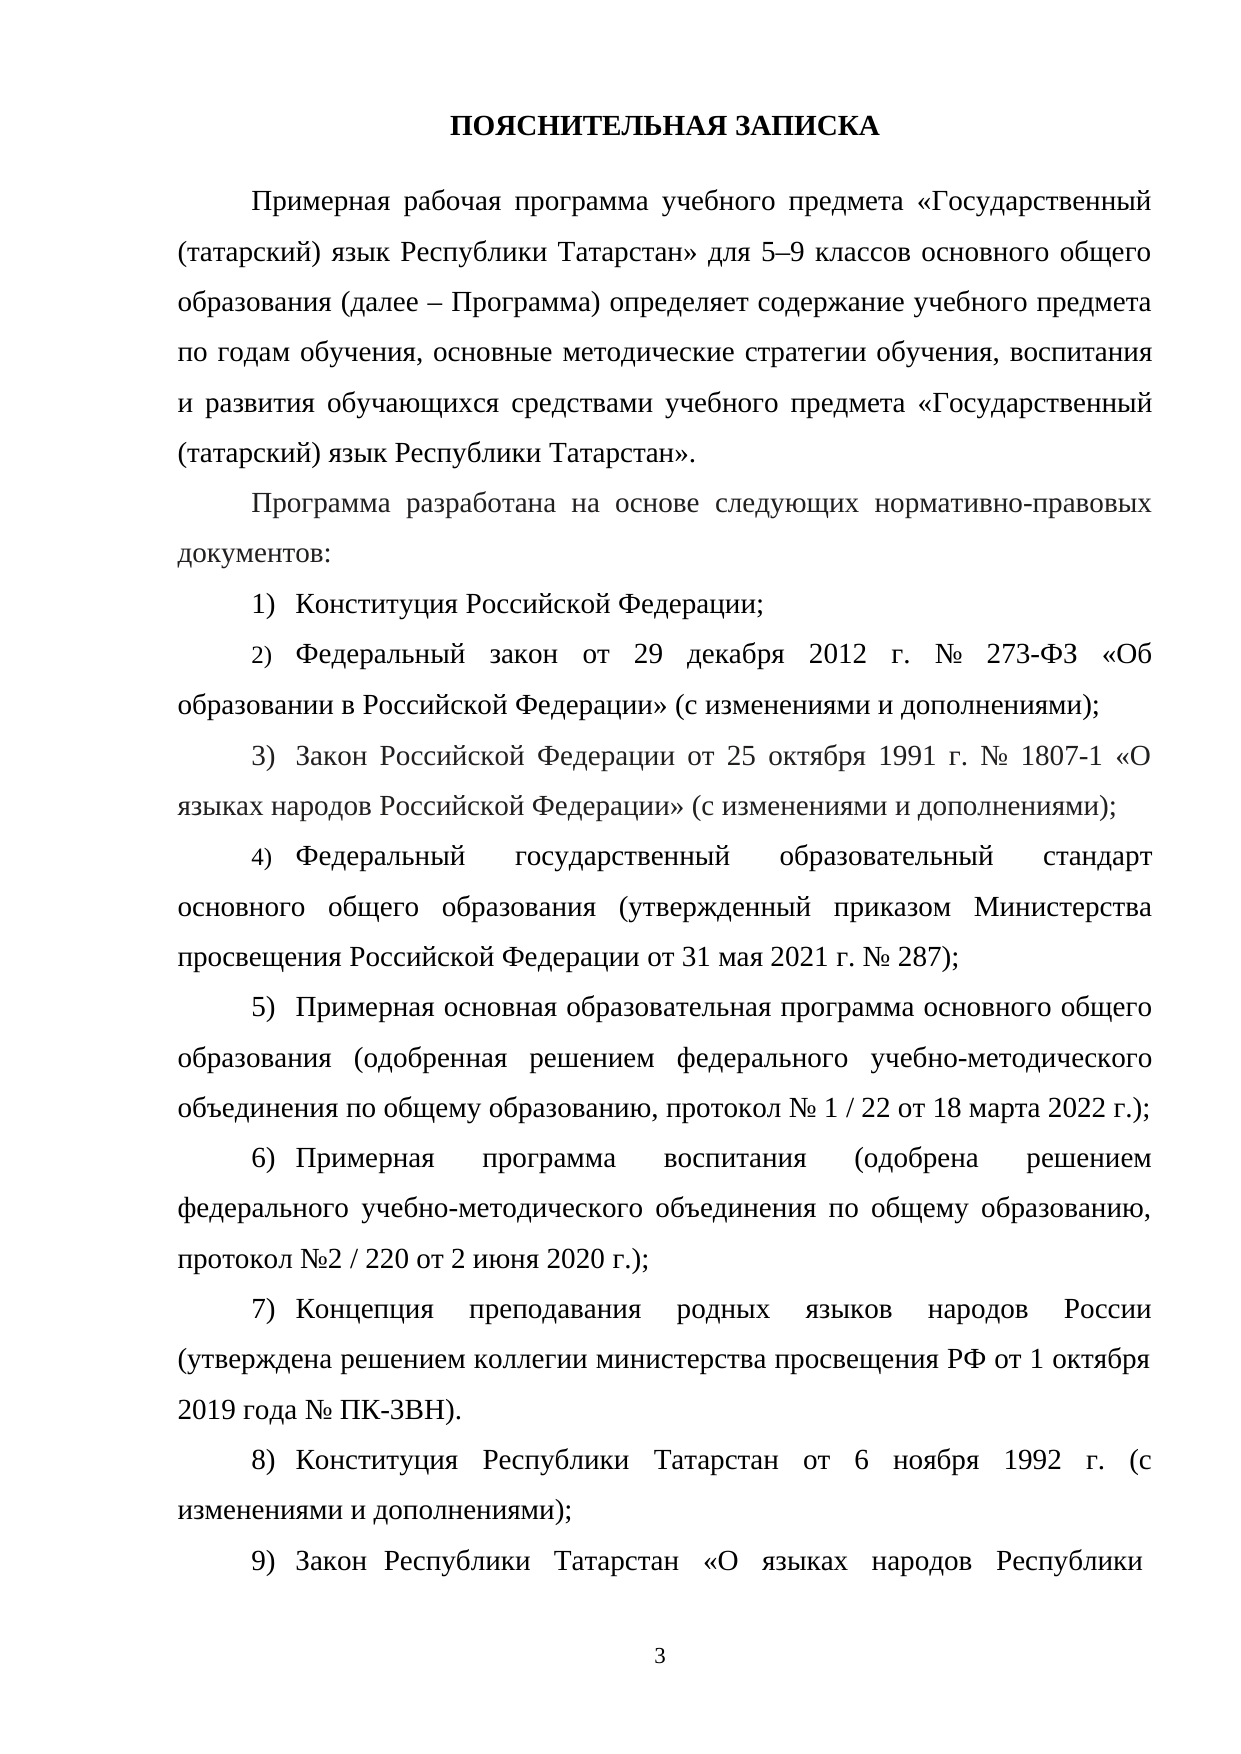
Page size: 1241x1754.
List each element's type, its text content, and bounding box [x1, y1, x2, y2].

list Примерная программа воспитания (одобрена решением федерального учебно-методического объединения по общему образованию, протокол №2 / 220 от 2 июня 2020 г.); [177, 1140, 1152, 1274]
subtitle ПОЯСНИТЕЛЬНАЯ ЗАПИСКА [211, 108, 1119, 142]
list Федеральный государственный образовательный стандарт основного общего образования (утвержденный приказом Министерства просвещения Российской Федерации от 31 мая 2021 г. № 287); [177, 838, 1152, 973]
list Конституция Российской Федерации; [251, 586, 1163, 620]
list Закон Республики Татарстан «О языках народов Республики [251, 1543, 1163, 1576]
list Концепция преподавания родных языков народов России (утверждена решением коллегии министерства просвещения РФ от 1 октября 2019 года № ПК-3ВН). [177, 1291, 1152, 1425]
list Конституция Республики Татарстан от 6 ноября 1992 г. (с изменениями и дополнениями); [177, 1442, 1152, 1526]
text Программа разработана на основе следующих нормативно-правовых документов: [177, 485, 1152, 569]
list Закон Российской Федерации от 25 октября 1991 г. № 1807-1 «О языках народов Российской Федерации» (с изменениями и дополнениями); [177, 738, 1152, 822]
text Примерная рабочая программа учебного предмета «Государственный (татарский) язык Республики Татарстан» для 5–9 классов основного общего образования (далее – Программа) определяет содержание учебного предмета по годам обучения, основные методические стратегии обучения, воспитания и развития обучающихся средствами учебного предмета «Государственный (татарский) язык Республики Татарстан». [177, 183, 1152, 468]
list Федеральный закон от 29 декабря 2012 г. № 273-ФЗ «Об образовании в Российской Федерации» (с изменениями и дополнениями); [177, 637, 1152, 721]
list Примерная основная образовательная программа основного общего образования (одобренная решением федерального учебно-методического объединения по общему образованию, протокол № 1 / 22 от 18 марта 2022 г.); [177, 989, 1152, 1123]
